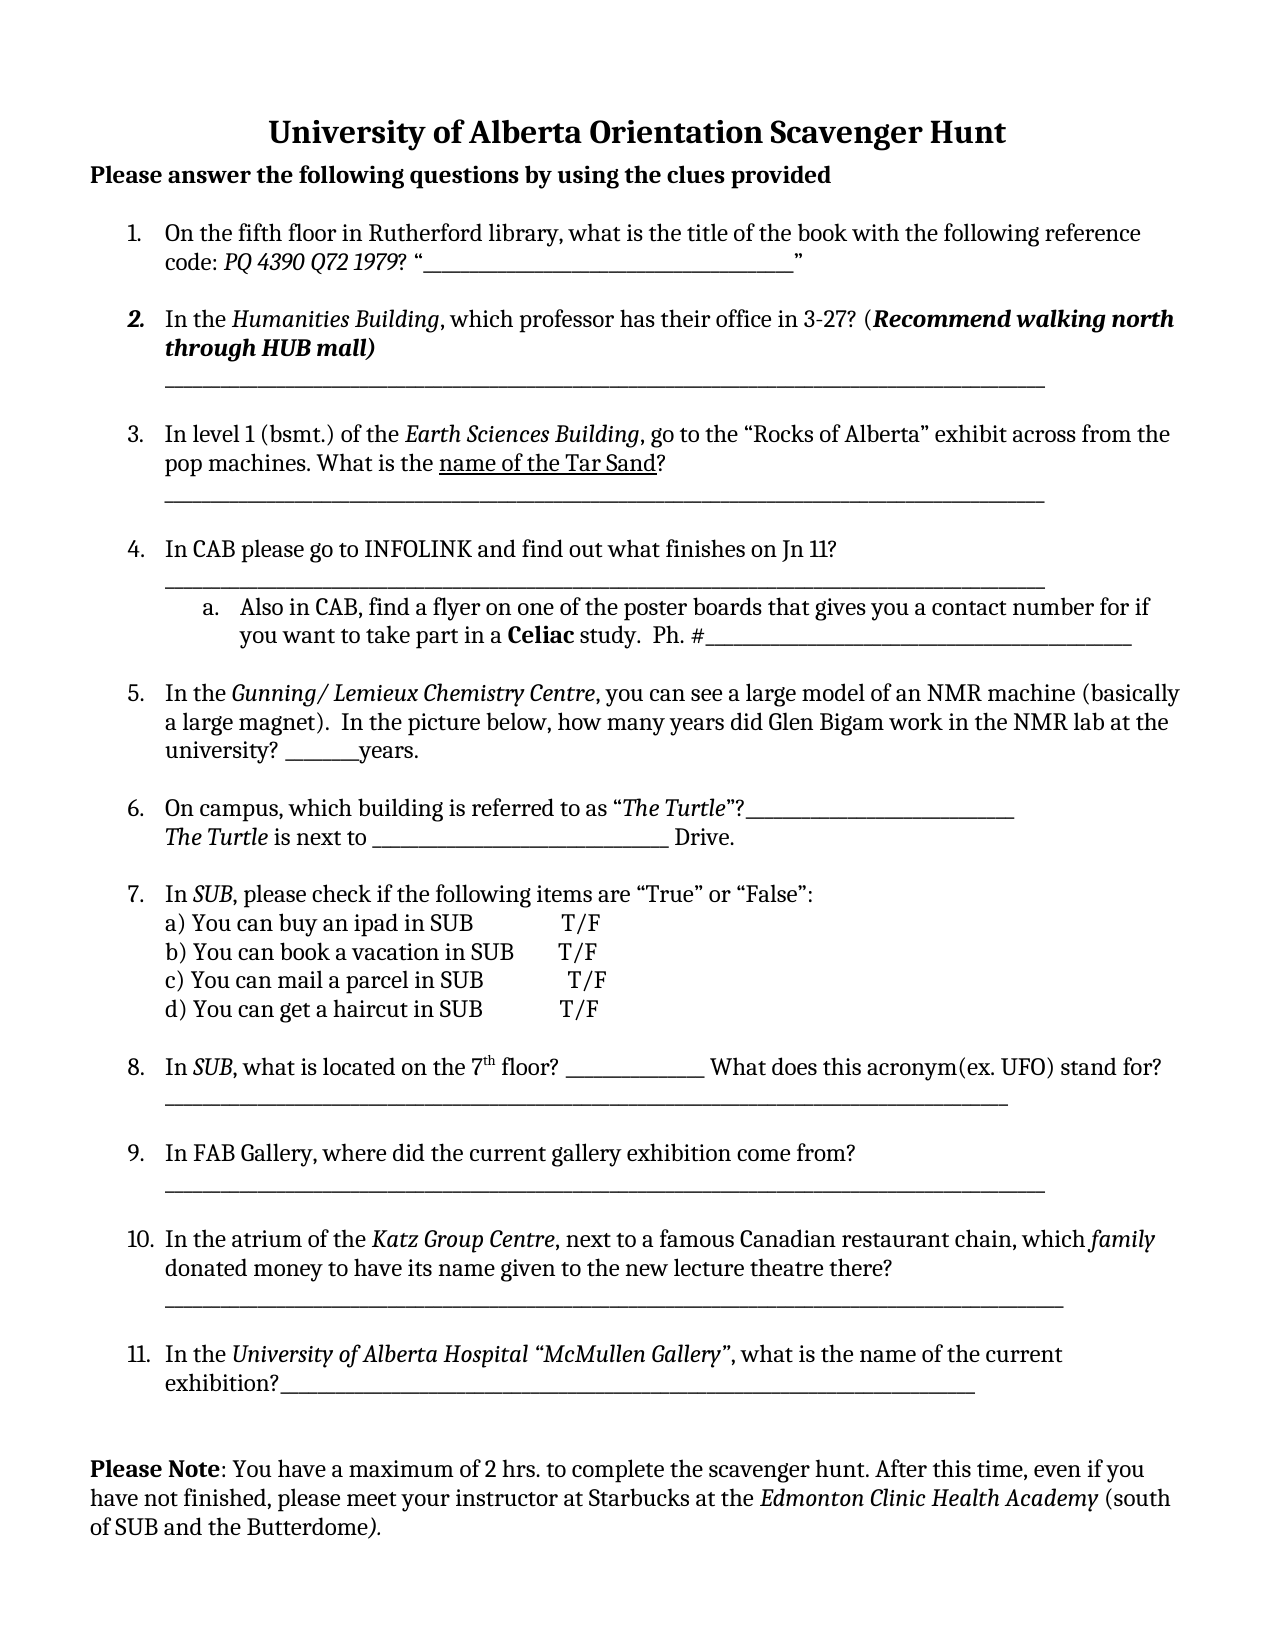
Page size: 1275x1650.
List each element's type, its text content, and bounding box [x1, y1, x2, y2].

list In the Gunning/ Lemieux Chemistry Centre, you can see a large model of an NMR machine (basically a large magnet). In the picture below, how many years did Glen Bigam work in the NMR lab at the university? ________years. [127, 679, 1185, 765]
list In SUB, what is located on the 7th floor? _______________ What does this acronym(ex. UFO) stand for?___________________________________________________________________________________________ [127, 1052, 1185, 1110]
list The Turtle is next to ________________________________ Drive. [165, 822, 1185, 851]
text Please Note: You have a maximum of 2 hrs. to complete the scavenger hunt. After this time, even if you have not finished, please meet your instructor at Starbucks at the Edmonton Clinic Health Academy (south of SUB and the Butterdome). [90, 1455, 1185, 1541]
list _______________________________________________________________________________________________ [165, 362, 1185, 391]
text d) You can get a haircut in SUB T/F [165, 995, 1185, 1024]
text c) You can mail a parcel in SUB T/F [165, 966, 1185, 995]
list In the atrium of the Katz Group Centre, next to a famous Canadian restaurant chain, which family donated money to have its name given to the new lecture theatre there? [127, 1225, 1185, 1282]
list In SUB, please check if the following items are “True” or “False”: [127, 880, 1185, 909]
list On campus, which building is referred to as “The Turtle”?_____________________________ [127, 794, 1185, 822]
list _______________________________________________________________________________________________ [164, 477, 1185, 506]
list In the University of Alberta Hospital “McMullen Gallery”, what is the name of the current exhibition?___________________________________________________________________________ [127, 1340, 1185, 1397]
text _______________________________________________________________________________________________ [165, 1167, 1185, 1196]
list In CAB please go to INFOLINK and find out what finishes on Jn 11? _______________________________________________________________________________________________ [127, 535, 1185, 592]
text _________________________________________________________________________________________________ [165, 1282, 1185, 1311]
list Also in CAB, find a flyer on one of the poster boards that gives you a contact number for if you want to take part in a Celiac study. Ph. #______________________________________________ [202, 592, 1185, 650]
list In level 1 (bsmt.) of the Earth Sciences Building, go to the “Rocks of Alberta” exhibit across from the pop machines. What is the name of the Tar Sand? [127, 420, 1185, 477]
text Please answer the following questions by using the clues provided [90, 161, 1185, 190]
text University of Alberta Orientation Scavenger Hunt [90, 113, 1185, 152]
text b) You can book a vacation in SUB T/F [165, 937, 1185, 966]
list On the fifth floor in Rutherford library, what is the title of the book with the following reference code: PQ 4390 Q72 1979? “________________________________________” [127, 219, 1185, 276]
text a) You can buy an ipad in SUB T/F [165, 909, 1185, 937]
list In the Humanities Building, which professor has their office in 3-27? (Recommend walking north through HUB mall) [127, 305, 1185, 362]
list In FAB Gallery, where did the current gallery exhibition come from? [127, 1139, 1185, 1167]
